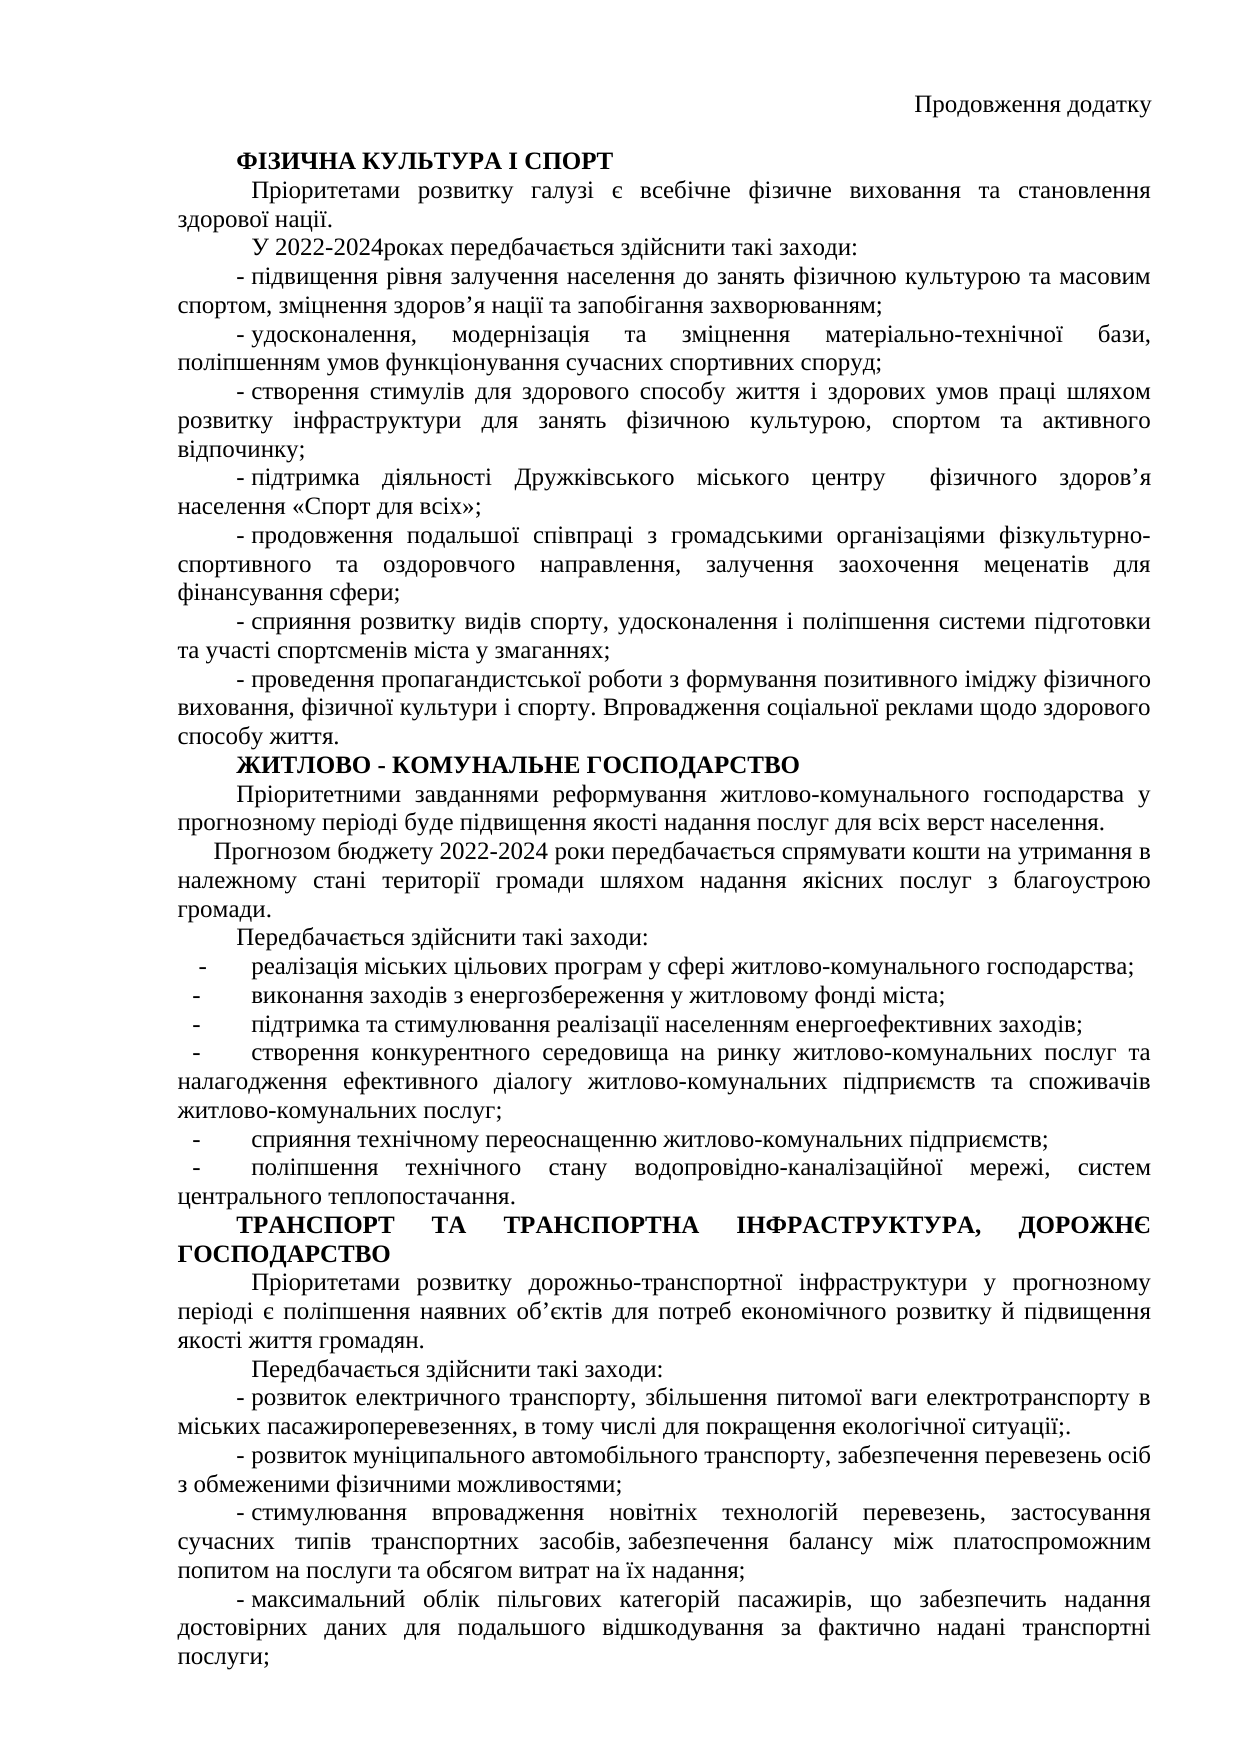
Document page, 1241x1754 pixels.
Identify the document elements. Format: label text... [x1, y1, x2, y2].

text ФІЗИЧНА КУЛЬТУРА І СПОРТ [177, 146, 1152, 175]
text - поліпшення технічного стану водопровідно-каналізаційної мережі, систем центрального теплопостачання. [177, 1152, 1152, 1210]
text - реалізація міських цільових програм у сфері житлово-комунального господарства; [177, 951, 1152, 980]
text - стимулювання впровадження новітніх технологій перевезень, застосування сучасних типів транспортних засобів, забезпечення балансу між платоспроможним попитом на послуги та обсягом витрат на їх надання; [177, 1497, 1152, 1584]
text ТРАНСПОРТ ТА ТРАНСПОРТНА ІНФРАСТРУКТУРА, ДОРОЖНЄ ГОСПОДАРСТВО [177, 1210, 1152, 1267]
text У 2022-2024роках передбачається здійснити такі заходи: [177, 232, 1152, 261]
text Передбачається здійснити такі заходи: [177, 922, 1152, 951]
text - створення конкурентного середовища на ринку житлово-комунальних послуг та налагодження ефективного діалогу житлово-комунальних підприємств та споживачів житлово-комунальних послуг; [177, 1037, 1152, 1124]
text - розвиток електричного транспорту, збільшення питомої ваги електротранспорту в міських пасажироперевезеннях, в тому числі для покращення екологічної ситуації;. [177, 1382, 1152, 1440]
text - підтримка та стимулювання реалізації населенням енергоефективних заходів; [177, 1009, 1152, 1037]
text - сприяння розвитку видів спорту, удосконалення і поліпшення системи підготовки та участі спортсменів міста у змаганнях; [177, 606, 1152, 664]
text - розвиток муніципального автомобільного транспорту, забезпечення перевезень осіб з обмеженими фізичними можливостями; [177, 1440, 1152, 1497]
text - створення стимулів для здорового способу життя і здорових умов праці шляхом розвитку інфраструктури для занять фізичною культурою, спортом та активного відпочинку; [177, 376, 1152, 462]
text Передбачається здійснити такі заходи: [177, 1354, 1152, 1382]
text - сприяння технічному переоснащенню житлово-комунальних підприємств; [177, 1124, 1152, 1152]
text - підвищення рівня залучення населення до занять фізичною культурою та масовим спортом, зміцнення здоров’я нації та запобігання захворюванням; [177, 261, 1152, 319]
text - продовження подальшої співпраці з громадськими організаціями фізкультурно-спортивного та оздоровчого направлення, залучення заохочення меценатів для фінансування сфери; [177, 520, 1152, 606]
list Продовження додатку [236, 89, 1152, 117]
text ЖИТЛОВО - КОМУНАЛЬНЕ ГОСПОДАРСТВО [177, 750, 1152, 779]
text - проведення пропагандистської роботи з формування позитивного іміджу фізичного виховання, фізичної культури і спорту. Впровадження соціальної реклами щодо здорового способу життя. [177, 664, 1152, 750]
text Пріоритетами розвитку дорожньо-транспортної інфраструктури у прогнозному періоді є поліпшення наявних об’єктів для потреб економічного розвитку й підвищення якості життя громадян. [177, 1267, 1152, 1354]
text Пріоритетними завданнями реформування житлово-комунального господарства у прогнозному періоді буде підвищення якості надання послуг для всіх верст населення. [177, 779, 1152, 836]
text - максимальний облік пільгових категорій пасажирів, що забезпечить надання достовірних даних для подальшого відшкодування за фактично надані транспортні послуги; [177, 1584, 1152, 1670]
text Пріоритетами розвитку галузі є всебічне фізичне виховання та становлення здорової нації. [177, 175, 1152, 232]
text - удосконалення, модернізація та зміцнення матеріально-технічної бази, поліпшенням умов функціонування сучасних спортивних споруд; [177, 319, 1152, 376]
text - підтримка діяльності Дружківського міського центру фізичного здоров’я населення «Спорт для всіх»; [177, 462, 1152, 520]
text - виконання заходів з енергозбереження у житловому фонді міста; [177, 980, 1152, 1009]
text Прогнозом бюджету 2022-2024 роки передбачається спрямувати кошти на утримання в належному стані території громади шляхом надання якісних послуг з благоустрою громади. [177, 836, 1152, 922]
